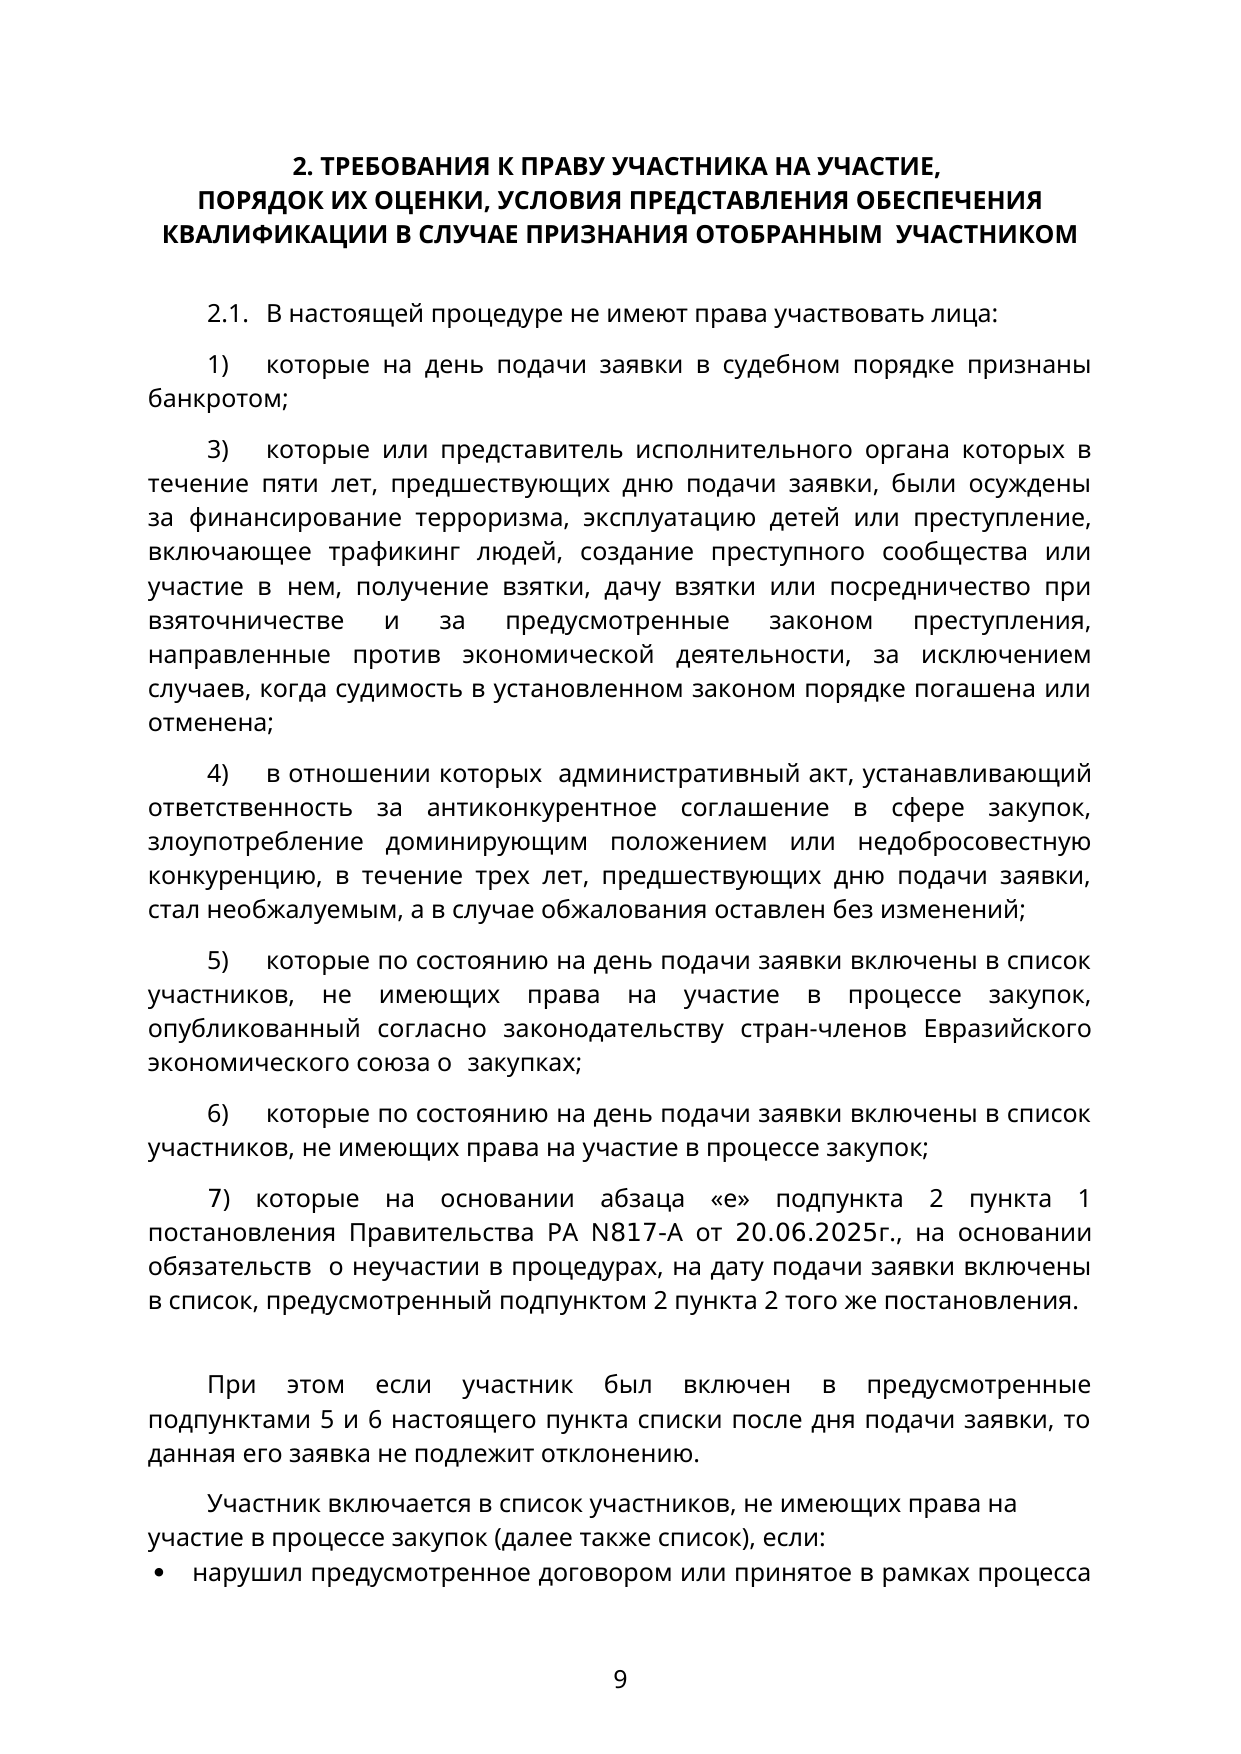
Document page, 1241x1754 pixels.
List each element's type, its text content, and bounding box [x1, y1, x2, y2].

text 6) которые по состоянию на день подачи заявки включены в список участников, не имеющих права на участие в процессе закупок; [148, 1095, 1092, 1163]
text 2. ТРЕБОВАНИЯ К ПРАВУ УЧАСТНИКА НА УЧАСТИЕ, ПОРЯДОК ИХ ОЦЕНКИ, УСЛОВИЯ ПРЕДСТАВЛЕНИЯ ОБЕСПЕЧЕНИЯ КВАЛИФИКАЦИИ В СЛУЧАЕ ПРИЗНАНИЯ ОТОБРАННЫМ УЧАСТНИКОМ [148, 148, 1092, 279]
text 1) которые на день подачи заявки в судебном порядке признаны банкротом; [148, 347, 1092, 415]
text 4) в отношении которых административный акт, устанавливающий ответственность за антиконкурентное соглашение в сфере закупок, злоупотребление доминирующим положением или недобросовестную конкуренцию, в течение трех лет, предшествующих дню подачи заявки, стал необжалуемым, а в случае обжалования оставлен без изменений; [148, 755, 1092, 926]
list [154, 1554, 1092, 1588]
text 3) которые или представитель исполнительного органа которых в течение пяти лет, предшествующих дню подачи заявки, были осуждены за финансирование терроризма, эксплуатацию детей или преступление, включающее трафикинг людей, создание преступного сообщества или участие в нем, получение взятки, дачу взятки или посредничество при взяточничестве и за предусмотренные законом преступления, направленные против экономической деятельности, за исключением случаев, когда судимость в установленном законом порядке погашена или отменена; [148, 432, 1092, 739]
text При этом если участник был включен в предусмотренные подпунктами 5 и 6 настоящего пункта списки после дня подачи заявки, то данная его заявка не подлежит отклонению. [148, 1367, 1092, 1469]
text 7) которые на основании абзаца «е» подпункта 2 пункта 1 постановления Правительства РА N817-А от 20.06.2025г., на основании обязательств o неучастии в процедурах, на дату подачи заявки включены в список, предусмотренный подпунктом 2 пункта 2 того же постановления. [148, 1180, 1092, 1316]
text 5) которые по состоянию на день подачи заявки включены в список участников, не имеющих права на участие в процессе закупок, опубликованный согласно законодательству стран-членов Евразийского экономического союза о закупках; [148, 942, 1092, 1079]
text Участник включается в список участников, не имеющих права на участие в процессе закупок (далее также список), если: [148, 1486, 1092, 1554]
text 2.1. В настоящей процедуре не имеют права участвовать лица: [148, 296, 1092, 330]
